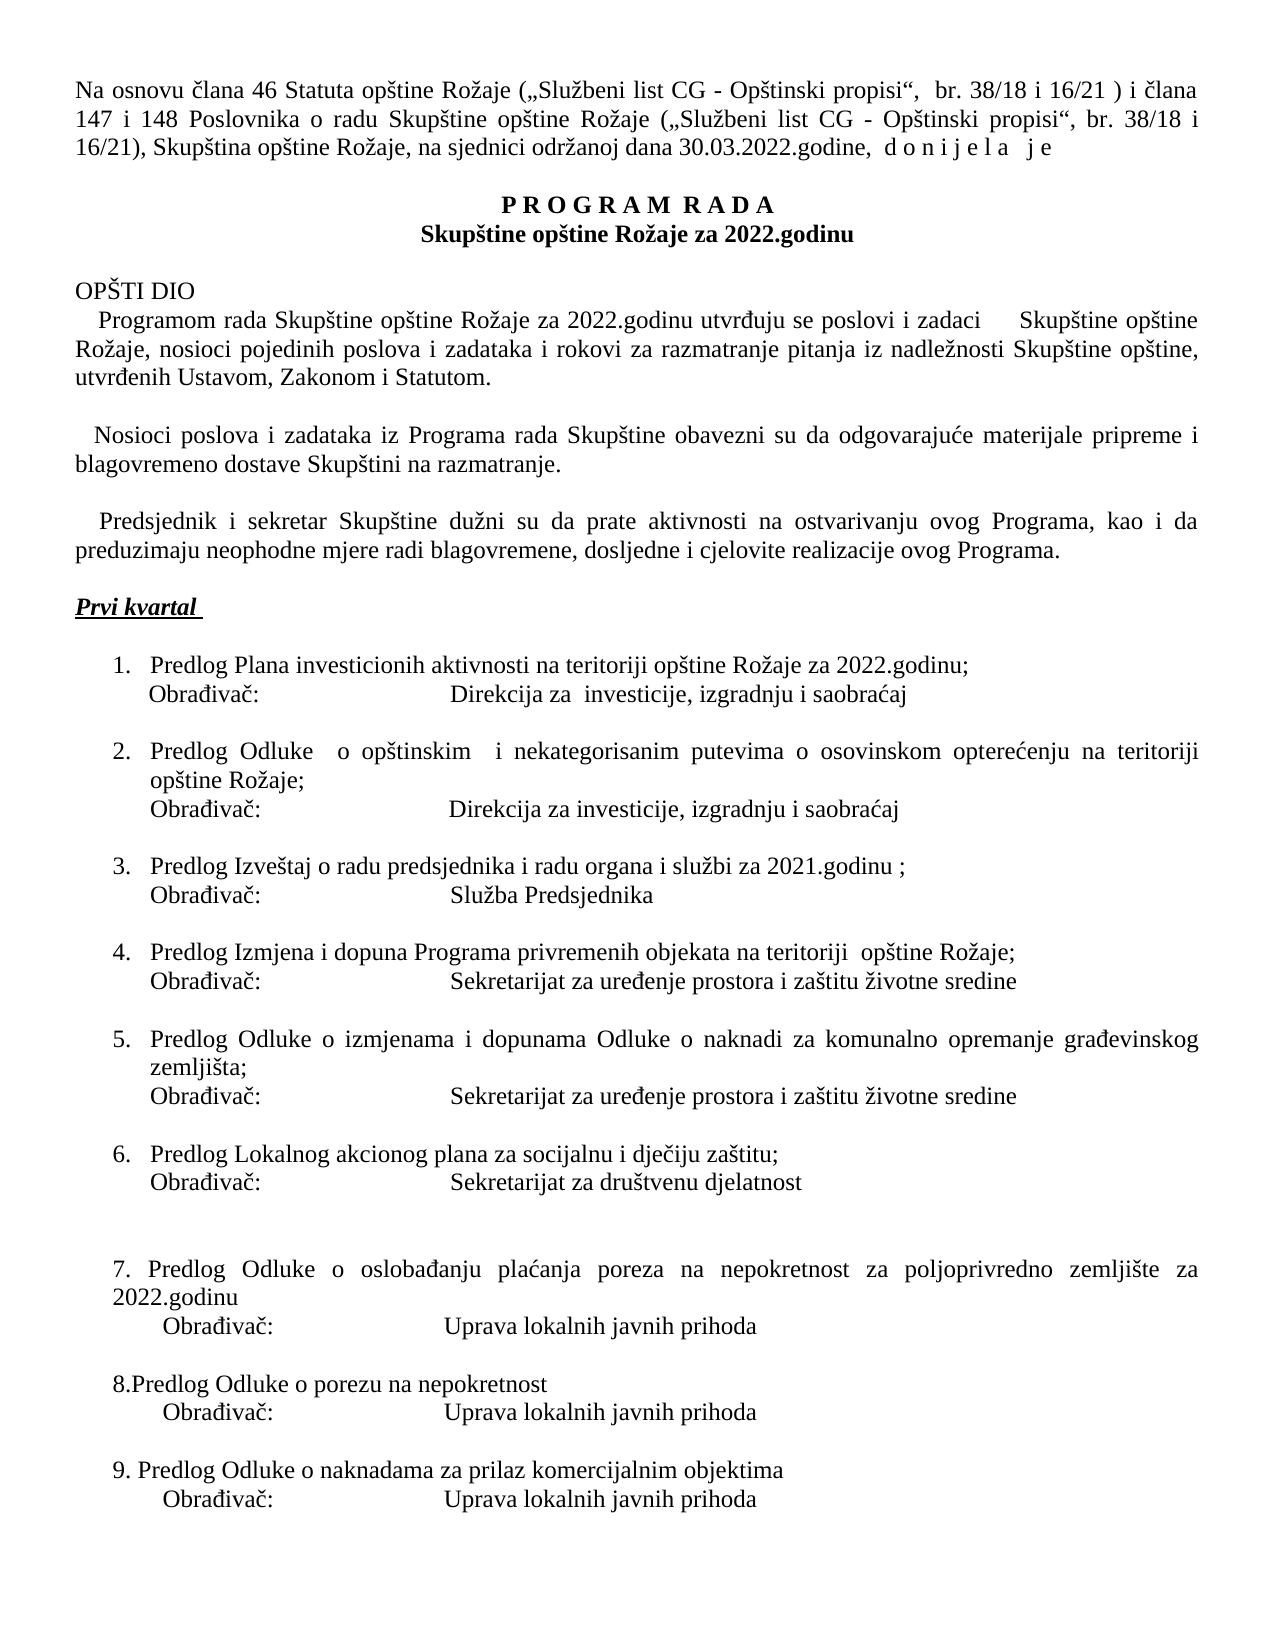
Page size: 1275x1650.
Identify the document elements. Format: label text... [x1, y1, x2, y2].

text Obrađivač: Služba Predsjednika [150, 880, 1200, 909]
list Predlog Izmjena i dopuna Programa privremenih objekata na teritoriji opštine Rožaje; [112, 937, 1200, 966]
text 7. Predlog Odluke o oslobađanju plaćanja poreza na nepokretnost za poljoprivredno zemljište za 2022.godinu [112, 1254, 1200, 1311]
text Nosioci poslova i zadataka iz Programa rada Skupštine obavezni su da odgovarajuće materijale pripreme i blagovremeno dostave Skupštini na razmatranje. [75, 420, 1200, 477]
text P R O G R A M R A D A [75, 190, 1200, 219]
list Predlog Plana investicionih aktivnosti na teritoriji opštine Rožaje za 2022.godinu; [112, 650, 1200, 679]
text Obrađivač: Sekretarijat za društvenu djelatnost [150, 1167, 1200, 1196]
text Obrađivač: Sekretarijat za uređenje prostora i zaštitu životne sredine [150, 1081, 1200, 1110]
text 8.Predlog Odluke o porezu na nepokretnost [112, 1369, 1200, 1397]
list Predlog Lokalnog akcionog plana za socijalnu i dječiju zaštitu; [112, 1139, 1200, 1167]
text Obrađivač: Uprava lokalnih javnih prihoda [75, 1397, 1200, 1426]
list Predlog Odluke o izmjenama i dopunama Odluke o naknadi za komunalno opremanje građevinskog zemljišta; [112, 1024, 1200, 1081]
text Prvi kvartal [75, 592, 1200, 621]
list Predlog Izveštaj o radu predsjednika i radu organa i službi za 2021.godinu ; [112, 851, 1200, 880]
text Obrađivač: Direkcija za investicije, izgradnju i saobraćaj [142, 679, 1200, 707]
text Na osnovu člana 46 Statuta opštine Rožaje („Službeni list CG - Opštinski propisi“, br. 38/18 i 16/21 ) i člana 147 i 148 Poslovnika o radu Skupštine opštine Rožaje („Službeni list CG - Opštinski propisi“, br. 38/18 i 16/21), Skupština opštine Rožaje, na sjednici održanoj dana 30.03.2022.godine, d o n i j e l a j e [75, 75, 1200, 161]
text Predsjednik i sekretar Skupštine dužni su da prate aktivnosti na ostvarivanju ovog Programa, kao i da preduzimaju neophodne mjere radi blagovremene, dosljedne i cjelovite realizacije ovog Programa. [75, 506, 1200, 564]
text Obrađivač: Sekretarijat za uređenje prostora i zaštitu životne sredine [150, 966, 1200, 995]
list Predlog Odluke o opštinskim i nekategorisanim putevima o osovinskom opterećenju na teritoriji opštine Rožaje; [112, 736, 1200, 794]
text Obrađivač: Uprava lokalnih javnih prihoda [75, 1484, 1200, 1512]
text Programom rada Skupštine opštine Rožaje za 2022.godinu utvrđuju se poslovi i zadaci Skupštine opštine Rožaje, nosioci pojedinih poslova i zadataka i rokovi za razmatranje pitanja iz nadležnosti Skupštine opštine, utvrđenih Ustavom, Zakonom i Statutom. [75, 305, 1200, 391]
text Skupštine opštine Rožaje za 2022.godinu [75, 219, 1200, 247]
text Obrađivač: Uprava lokalnih javnih prihoda [75, 1311, 1200, 1340]
text OPŠTI DIO [75, 276, 1200, 305]
text Obrađivač: Direkcija za investicije, izgradnju i saobraćaj [112, 794, 1200, 822]
text 9. Predlog Odluke o naknadama za prilaz komercijalnim objektima [112, 1455, 1200, 1484]
